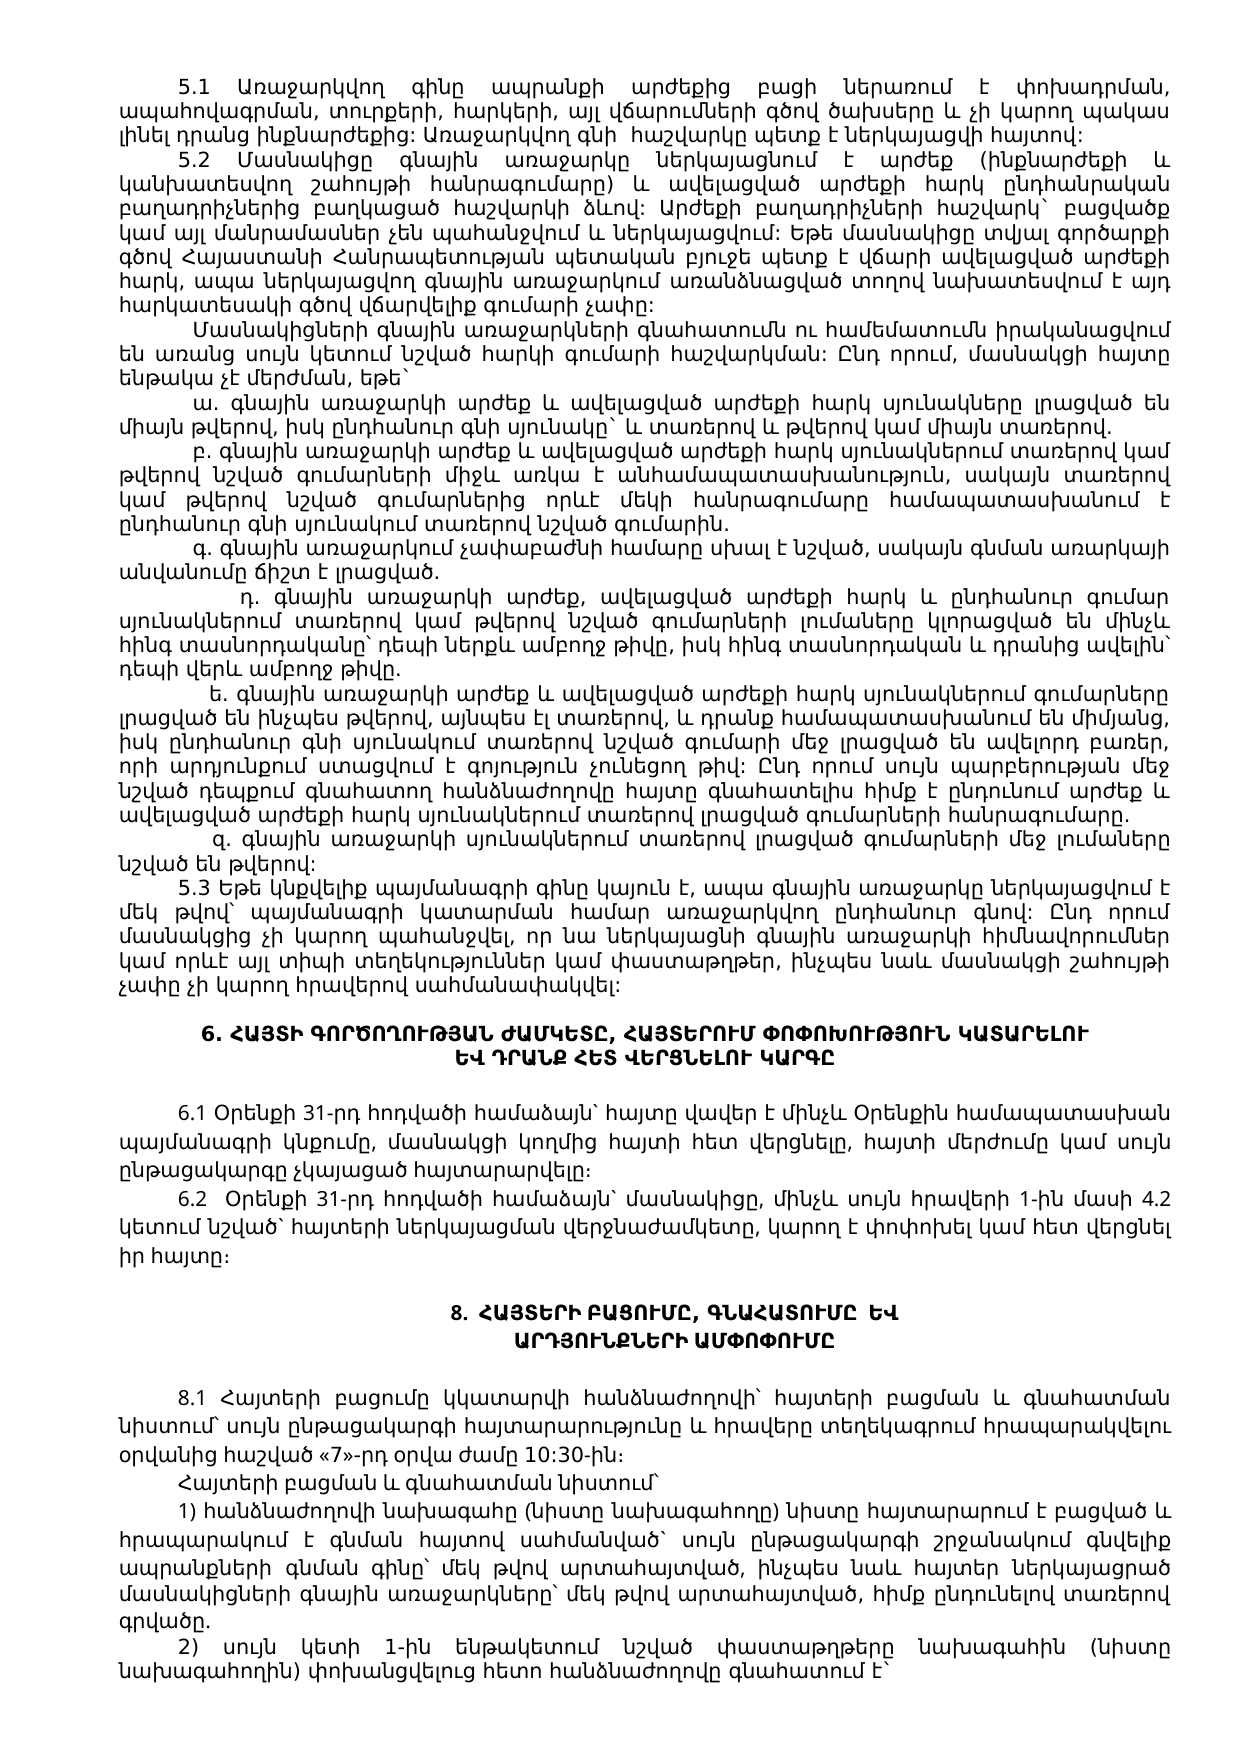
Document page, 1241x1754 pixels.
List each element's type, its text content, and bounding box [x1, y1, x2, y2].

text ԵՎ ԴՐԱՆՔ ՀԵՏ ՎԵՐՑՆԵԼՈՒ ԿԱՐԳԸ [118, 1046, 1171, 1070]
text 6. ՀԱՅՏԻ ԳՈՐԾՈՂՈՒԹՅԱՆ ԺԱՄԿԵՏԸ, ՀԱՅՏԵՐՈՒՄ ՓՈՓՈԽՈՒԹՅՈՒՆ ԿԱՏԱՐԵԼՈՒ [118, 1022, 1171, 1046]
text 5.3 Եթե կնքվելիք պայմանագրի գինը կայուն է, ապա գնային առաջարկը ներկայացվում է մեկ թվով՝ պայմանագրի կատարման համար առաջարկվող ընդհանուր գնով: Ընդ որում մասնակցից չի կարող պահանջվել, որ նա ներկայացնի գնային առաջարկի հիմնավորումներ կամ որևէ այլ տիպի տեղեկություններ կամ փաստաթղթեր, ինչպես նաև մասնակցի շահույթի չափը չի կարող հրավերով սահմանափակվել: [118, 876, 1171, 997]
text Հայտերի բացման և գնահատման նիստում՝ [118, 1468, 1171, 1497]
text դ. գնային առաջարկի արժեք, ավելացված արժեքի հարկ և ընդհանուր գումար սյունակներում տառերով կամ թվերով նշված գումարների լումաները կլորացված են մինչև հինգ տասնորդականը՝ դեպի ներքև ամբողջ թիվը, իսկ հինգ տասնորդական և դրանից ավելին՝ դեպի վերև ամբողջ թիվը. [118, 585, 1171, 682]
text 6.2 Օրենքի 31-րդ հոդվածի համաձայն` մասնակիցը, մինչև սույն հրավերի 1-ին մասի 4.2 կետում նշված` հայտերի ներկայացման վերջնաժամկետը, կարող է փոփոխել կամ հետ վերցնել իր հայտը։ [118, 1184, 1171, 1269]
text Մասնակիցների գնային առաջարկների գնահատումն ու համեմատումն իրականացվում են առանց սույն կետում նշված հարկի գումարի հաշվարկման: Ընդ որում, մասնակցի հայտը ենթակա չէ մերժման, եթե` [118, 318, 1171, 391]
text ա. գնային առաջարկի արժեք և ավելացված արժեքի հարկ սյունակները լրացված են միայն թվերով, իսկ ընդհանուր գնի սյունակը` և տառերով և թվերով կամ միայն տառերով. [118, 391, 1171, 439]
text ԱՐԴՅՈՒՆՔՆԵՐԻ ԱՄՓՈՓՈՒՄԸ [118, 1326, 1171, 1354]
text 6.1 Օրենքի 31-րդ հոդվածի համաձայն` հայտը վավեր է մինչև Օրենքին համապատասխան պայմանագրի կնքումը, մասնակցի կողմից հայտի հետ վերցնելը, հայտի մերժումը կամ սույն ընթացակարգը չկայացած հայտարարվելը։ [118, 1098, 1171, 1184]
text 5.1 Առաջարկվող գինը ապրանքի արժեքից բացի ներառում է փոխադրման, ապահովագրման, տուրքերի, հարկերի, այլ վճարումների գծով ծախսերը և չի կարող պակաս լինել դրանց ինքնարժեքից: Առաջարկվող գնի հաշվարկը պետք է ներկայացվի հայտով: [118, 75, 1171, 148]
text ե. գնային առաջարկի արժեք և ավելացված արժեքի հարկ սյունակներում գումարները լրացված են ինչպես թվերով, այնպես էլ տառերով, և դրանք համապատասխանում են միմյանց, իսկ ընդհանուր գնի սյունակում տառերով նշված գումարի մեջ լրացված են ավելորդ բառեր, որի արդյունքում ստացվում է գոյություն չունեցող թիվ: Ընդ որում սույն պարբերության մեջ նշված դեպքում գնահատող հանձնաժողովը հայտը գնահատելիս հիմք է ընդունում արժեք և ավելացված արժեքի հարկ սյունակներում տառերով լրացված գումարների հանրագումարը. [118, 682, 1171, 827]
text զ. գնային առաջարկի սյունակներում տառերով լրացված գումարների մեջ լումաները նշված են թվերով: [118, 827, 1171, 876]
text գ. գնային առաջարկում չափաբաժնի համարը սխալ է նշված, սակայն գնման առարկայի անվանումը ճիշտ է լրացված. [118, 536, 1171, 585]
text 2) սույն կետի 1-ին ենթակետում նշված փաստաթղթերը նախագահին (նիստը նախագահողին) փոխանցվելուց հետո հանձնաժողովը գնահատում է` [118, 1635, 1171, 1683]
text 5.2 Մասնակիցը գնային առաջարկը ներկայացնում է արժեք (ինքնարժեքի և կանխատեսվող շահույթի հանրագումարը) և ավելացված արժեքի հարկ ընդհանրական բաղադրիչներից բաղկացած հաշվարկի ձևով: Արժեքի բաղադրիչների հաշվարկ` բացվածք կամ այլ մանրամասներ չեն պահանջվում և ներկայացվում: Եթե մասնակիցը տվյալ գործարքի գծով Հայաստանի Հանրապետության պետական բյուջե պետք է վճարի ավելացված արժեքի հարկ, ապա ներկայացվող գնային առաջարկում առանձնացված տողով նախատեսվում է այդ հարկատեսակի գծով վճարվելիք գումարի չափը: [118, 148, 1171, 318]
text 8. ՀԱՅՏԵՐԻ ԲԱՑՈՒՄԸ, ԳՆԱՀԱՏՈՒՄԸ ԵՎ [118, 1298, 1171, 1326]
text բ. գնային առաջարկի արժեք և ավելացված արժեքի հարկ սյունակներում տառերով կամ թվերով նշված գումարների միջև առկա է անհամապատասխանություն, սակայն տառերով կամ թվերով նշված գումարներից որևէ մեկի հանրագումարը համապատասխանում է ընդհանուր գնի սյունակում տառերով նշված գումարին. [118, 439, 1171, 536]
text 8.1 Հայտերի բացումը կկատարվի հանձնաժողովի՝ հայտերի բացման և գնահատման նիստում՝ սույն ընթացակարգի հայտարարությունը և հրավերը տեղեկագրում հրապարակվելու օրվանից հաշված «7»-րդ օրվա ժամը 10:30-ին։ [118, 1383, 1171, 1468]
text 1) հանձնաժողովի նախագահը (նիստը նախագահողը) նիստը հայտարարում է բացված և հրապարակում է գնման հայտով սահմանված` սույն ընթացակարգի շրջանակում գնվելիք ապրանքների գնման գինը՝ մեկ թվով արտահայտված, ինչպես նաև հայտեր ներկայացրած մասնակիցների գնային առաջարկները՝ մեկ թվով արտահայտված, հիմք ընդունելով տառերով գրվածը. [118, 1497, 1171, 1635]
